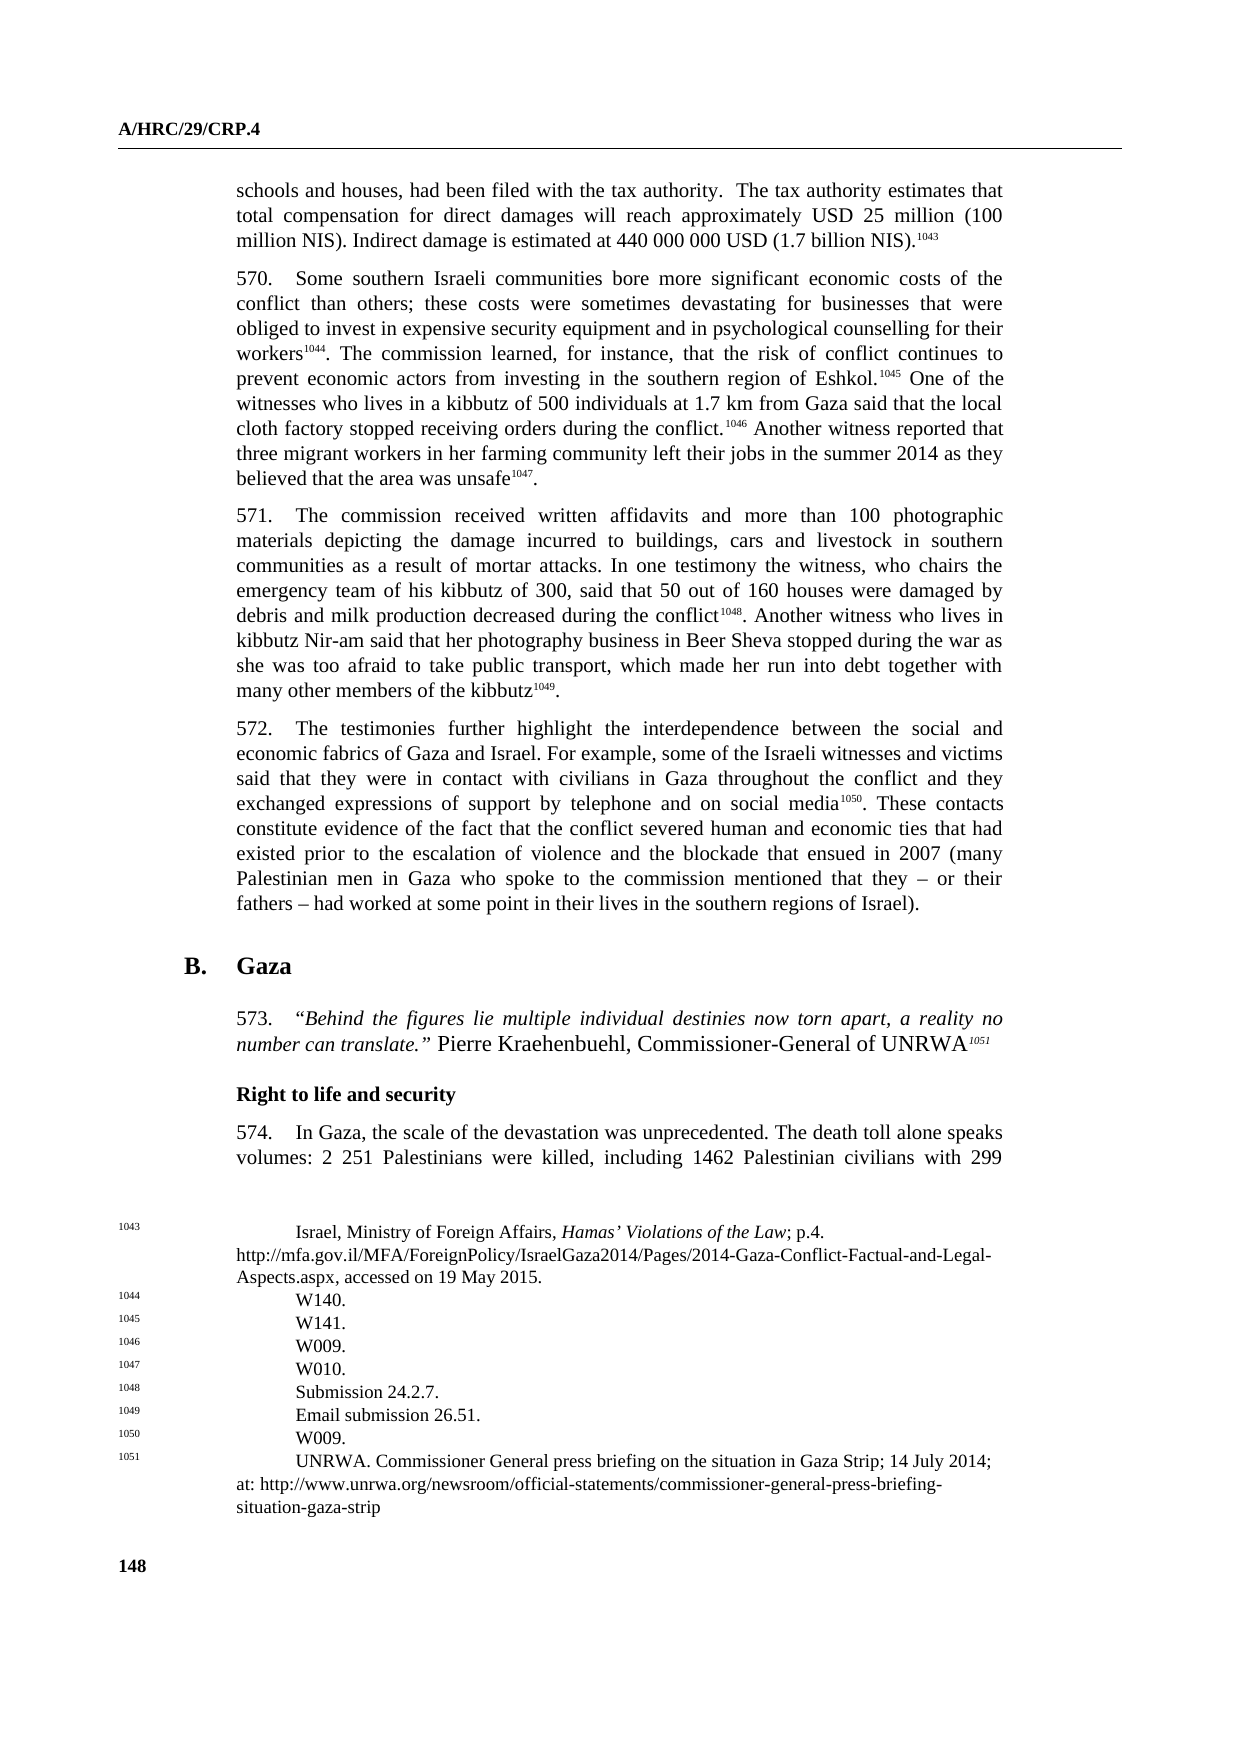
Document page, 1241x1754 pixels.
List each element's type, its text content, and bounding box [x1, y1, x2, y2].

text 571. The commission received written affidavits and more than 100 photographic materials depicting the damage incurred to buildings, cars and livestock in southern communities as a result of mortar attacks. In one testimony the witness, who chairs the emergency team of his kibbutz of 300, said that 50 out of 160 houses were damaged by debris and milk production decreased during the conflict. Another witness who lives in kibbutz Nir-am said that her photography business in Beer Sheva stopped during the war as she was too afraid to take public transport, which made her run into debt together with many other members of the kibbutz. [236, 502, 1004, 702]
text Right to life and security [118, 1082, 1004, 1107]
text B. Gaza [118, 952, 1004, 980]
text 572. The testimonies further highlight the interdependence between the social and economic fabrics of Gaza and Israel. For example, some of the Israeli witnesses and victims said that they were in contact with civilians in Gaza throughout the conflict and they exchanged expressions of support by telephone and on social media. These contacts constitute evidence of the fact that the conflict severed human and economic ties that had existed prior to the escalation of violence and the blockade that ensued in 2007 (many Palestinian men in Gaza who spoke to the commission mentioned that they – or their fathers – had worked at some point in their lives in the southern regions of Israel). [236, 715, 1004, 915]
text 570. Some southern Israeli communities bore more significant economic costs of the conflict than others; these costs were sometimes devastating for businesses that were obliged to invest in expensive security equipment and in psychological counselling for their workers. The commission learned, for instance, that the risk of conflict continues to prevent economic actors from investing in the southern region of Eshkol. One of the witnesses who lives in a kibbutz of 500 individuals at 1.7 km from Gaza said that the local cloth factory stopped receiving orders during the conflict. Another witness reported that three migrant workers in her farming community left their jobs in the summer 2014 as they believed that the area was unsafe. [236, 265, 1004, 490]
text 569. According to the Bank of Israel, Operation Protective Edge caused a contraction of output in the tourism and manufacturing sectors of about 903 040 000 USD (3.5 billion NIS), which represents 0.3 per cent of Israel’s GDP. This, the Bank of Israel says, is comparable to the loss incurred during the 2006 Lebanon war. The Israeli authorities report that as of 28 January 2015, 4550 claims for compensation for direct damages, including to schools and houses, had been filed with the tax authority. The tax authority estimates that total compensation for direct damages will reach approximately USD 25 million (100 million NIS). Indirect damage is estimated at 440 000 000 USD (1.7 billion NIS). [236, 177, 1004, 252]
text 573. “Behind the figures lie multiple individual destinies now torn apart, a reality no number can translate.” Pierre Kraehenbuehl, Commissioner-General of UNRWA [236, 1005, 1004, 1057]
